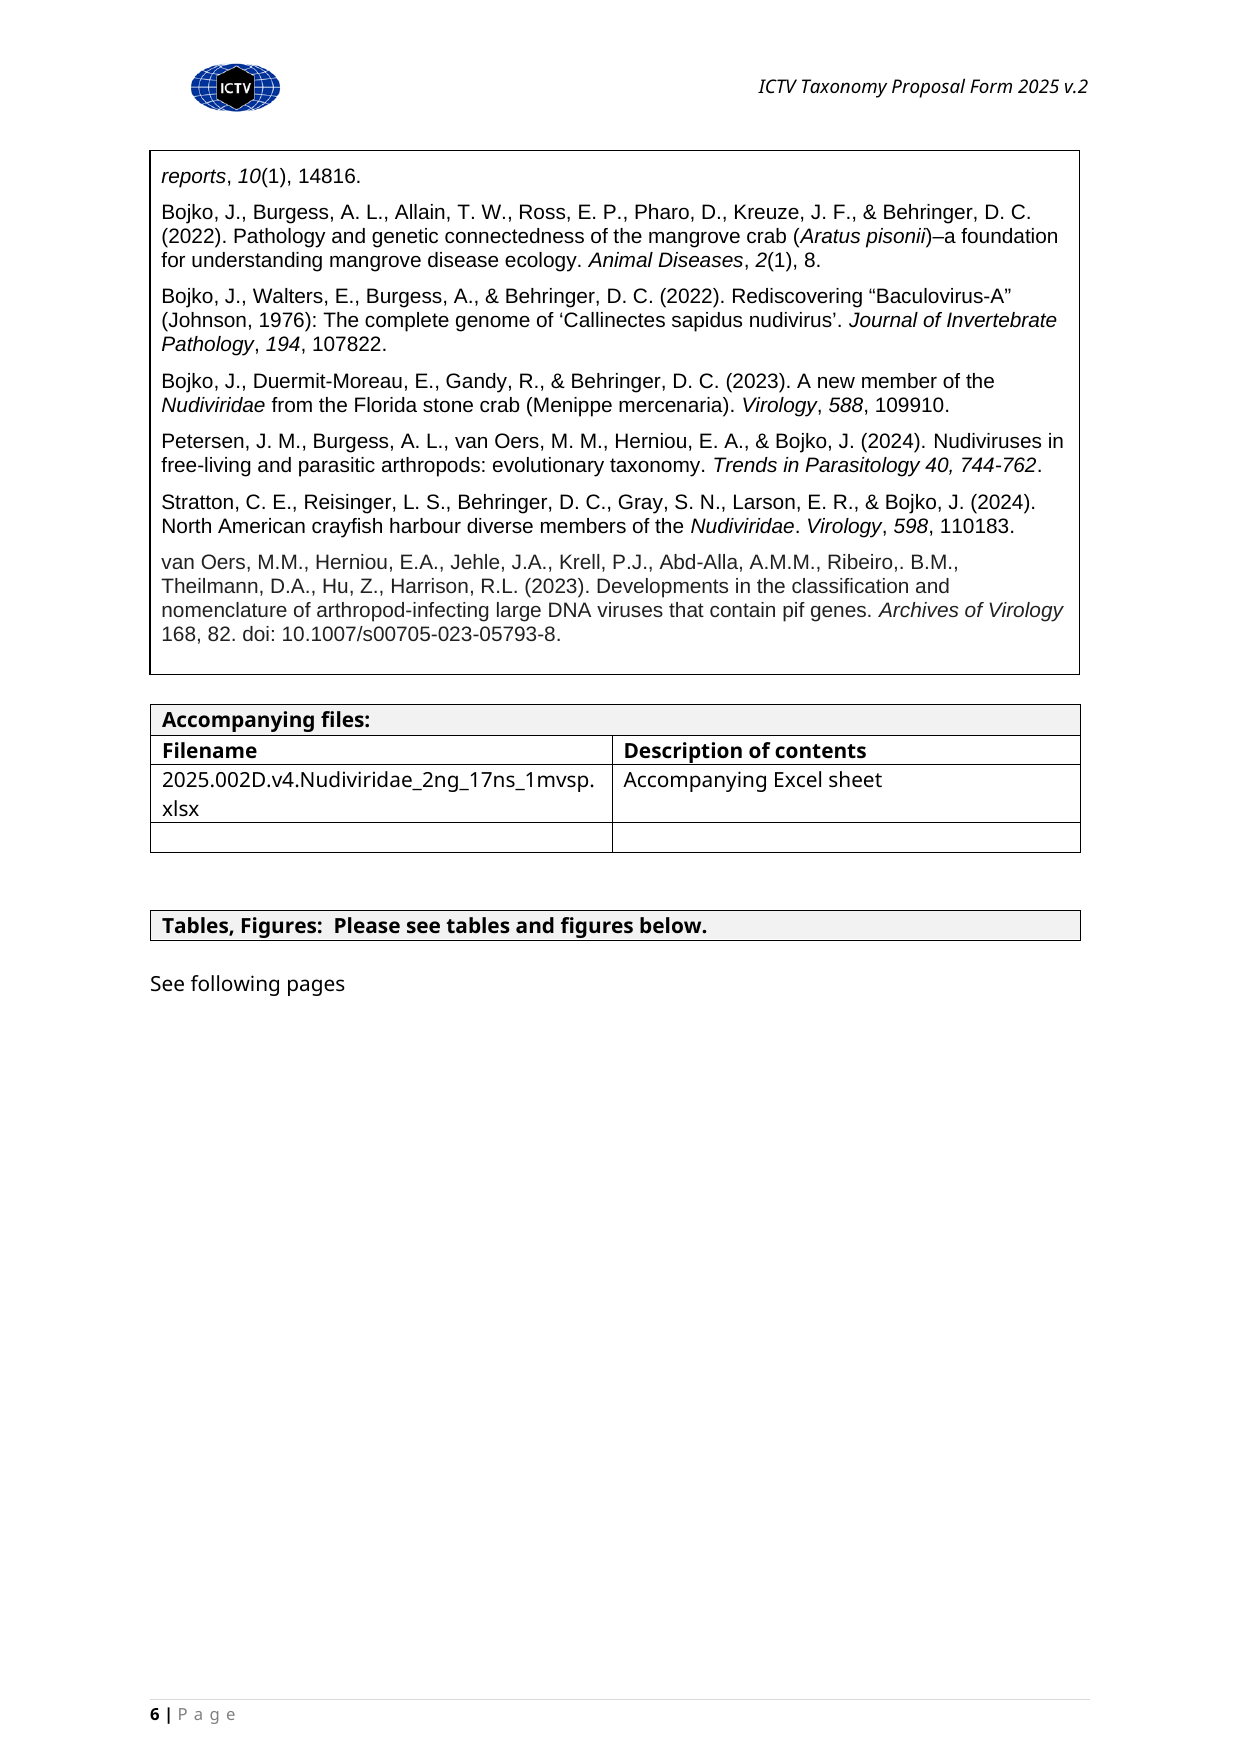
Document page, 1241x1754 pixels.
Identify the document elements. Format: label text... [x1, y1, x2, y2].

table_header Accompanying files: [151, 705, 1080, 735]
table_cell [151, 823, 612, 852]
text See following pages [150, 969, 1090, 997]
table_cell [613, 823, 1080, 852]
table_header Tables, Figures: Please see tables and figures below. [151, 911, 1080, 939]
table_cell Filename [151, 736, 612, 764]
picture [190, 56, 282, 113]
table_cell Description of contents [613, 736, 1080, 764]
table_cell 2025.002D.v4.Nudiviridae_2ng_17ns_1mvsp.xlsx [151, 765, 612, 822]
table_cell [151, 151, 1079, 674]
table_cell Accompanying Excel sheet [613, 765, 1080, 822]
